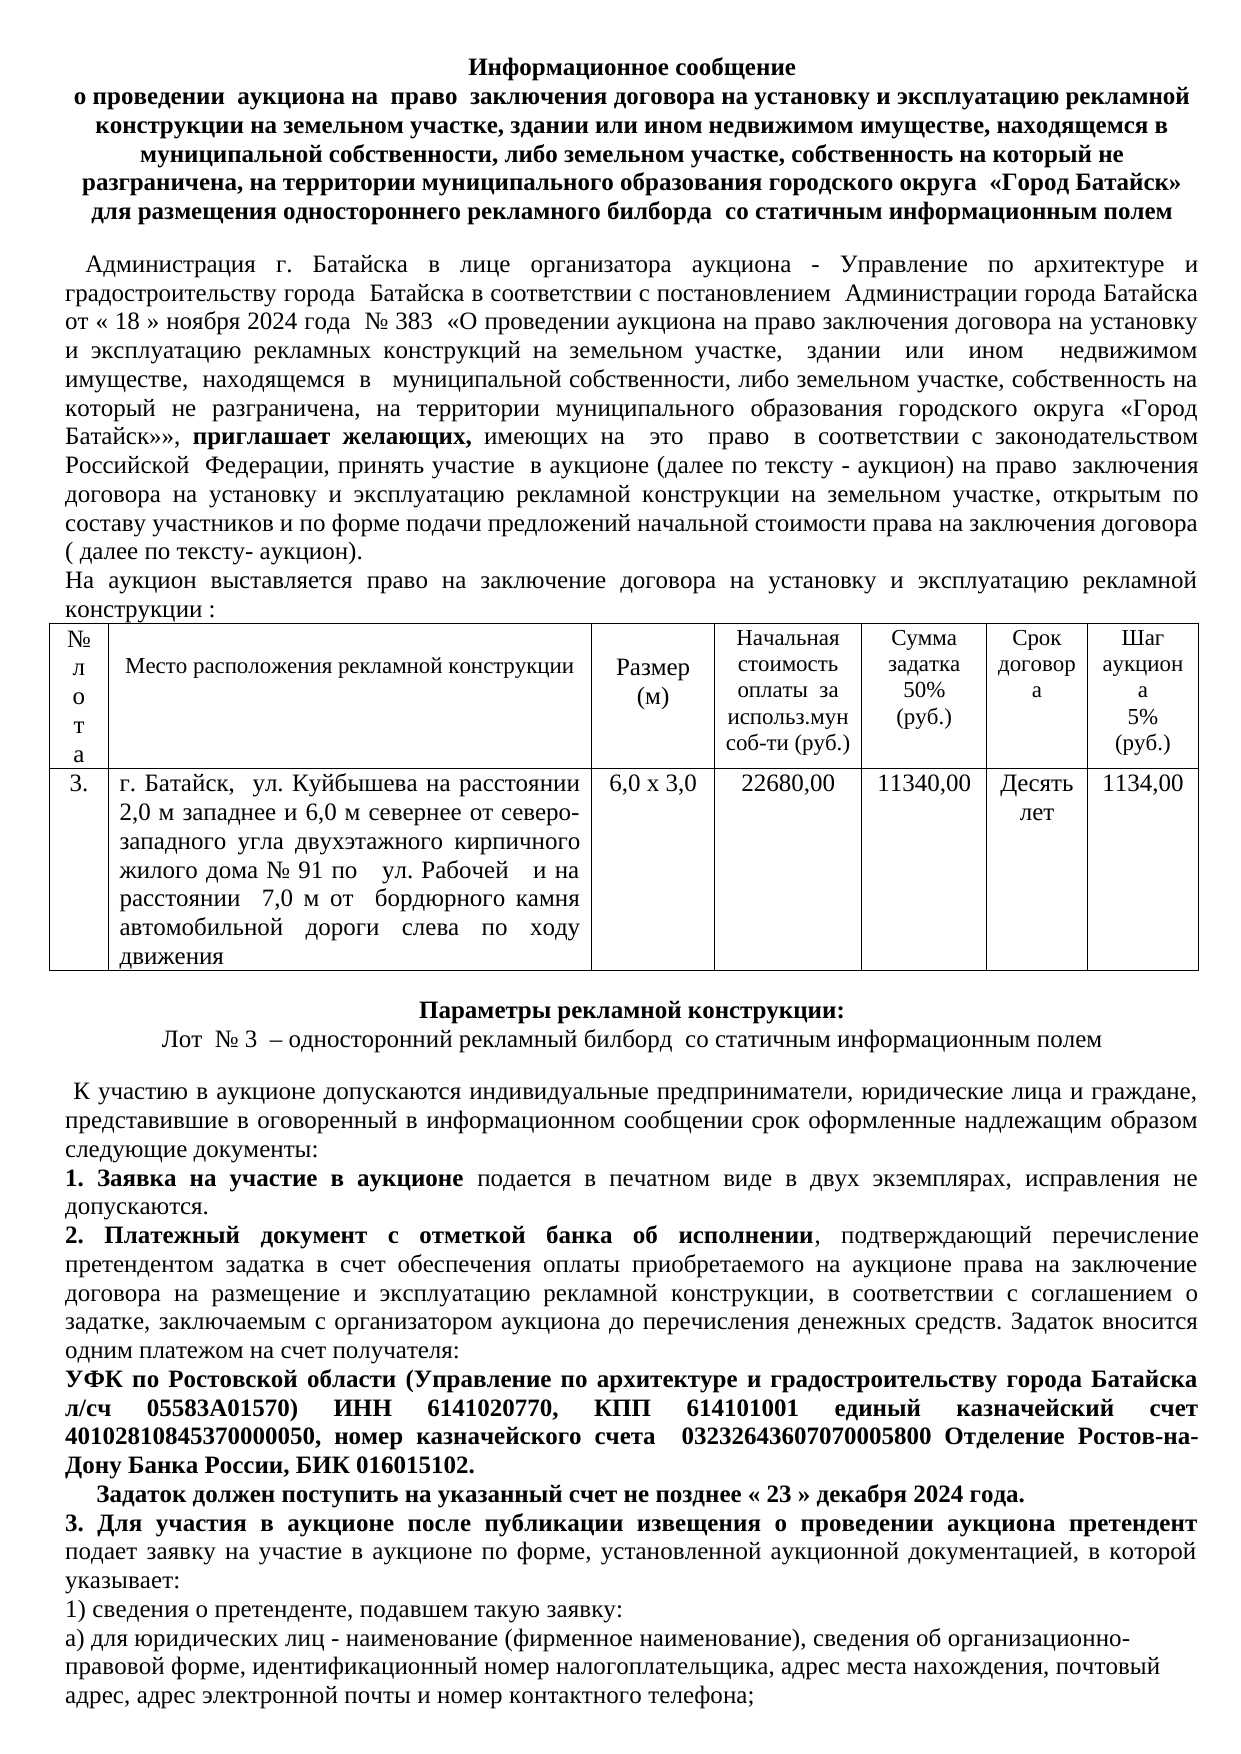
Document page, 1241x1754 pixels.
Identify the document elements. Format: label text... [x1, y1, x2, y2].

text о проведении аукциона на право заключения договора на установку и эксплуатацию рекламной конструкции на земельном участке, здании или ином недвижимом имуществе, находящемся в муниципальной собственности, либо земельном участке, собственность на который не разграничена, на территории муниципального образования городского округа «Город Батайск» для размещения одностороннего рекламного билборда со статичным информационным полем [65, 81, 1199, 225]
text 3. Для участия в аукционе после публикации извещения о проведении аукциона претендент подает заявку на участие в аукционе по форме, установленной аукционной документацией, в которой указывает: [65, 1508, 1199, 1594]
table_cell 6,0 х 3,0 [592, 769, 714, 970]
table_header Размер (м) [592, 624, 714, 767]
table_header Начальная стоимость оплаты за использ.мун соб-ти (руб.) [715, 624, 861, 767]
table_header Место расположения рекламной конструкции [109, 624, 591, 767]
text Лот № 3 – односторонний рекламный билборд со статичным информационным полем [65, 1024, 1199, 1052]
text Администрация г. Батайска в лице организатора аукциона - Управление по архитектуре и градостроительству города Батайска в соответствии с постановлением Администрации города Батайска от « 18 » ноября 2024 года № 383 «О проведении аукциона на право заключения договора на установку и эксплуатацию рекламных конструкций на земельном участке, здании или ином недвижимом имуществе, находящемся в муниципальной собственности, либо земельном участке, собственность на который не разграничена, на территории муниципального образования городского округа «Город Батайск»», приглашает желающих, имеющих на это право в соответствии с законодательством Российской Федерации, принять участие в аукционе (далее по тексту - аукцион) на право заключения договора на установку и эксплуатацию рекламной конструкции на земельном участке, открытым по составу участников и по форме подачи предложений начальной стоимости права на заключения договора ( далее по тексту- аукцион). [65, 249, 1199, 565]
text 1. Заявка на участие в аукционе подается в печатном виде в двух экземплярах, исправления не допускаются. [65, 1163, 1199, 1220]
text Информационное сообщение [65, 52, 1199, 81]
table_cell 1134,00 [1088, 769, 1198, 970]
text УФК по Ростовской области (Управление по архитектуре и градостроительству города Батайска л/сч 05583А01570) ИНН 6141020770, КПП 614101001 единый казначейский счет 40102810845370000050, номер казначейского счета 03232643607070005800 Отделение Ростов-на-Дону Банка России, БИК 016015102. [65, 1364, 1199, 1479]
text Параметры рекламной конструкции: [65, 995, 1199, 1024]
text 2. Платежный документ с отметкой банка об исполнении, подтверждающий перечисление претендентом задатка в счет обеспечения оплаты приобретаемого на аукционе права на заключение договора на размещение и эксплуатацию рекламной конструкции, в соответствии с соглашением о задатке, заключаемым с организатором аукциона до перечисления денежных средств. Задаток вносится одним платежом на счет получателя: [65, 1220, 1199, 1364]
table_cell 3. [50, 769, 108, 970]
table_header Шаг аукциона 5% (руб.) [1088, 624, 1198, 767]
table_header Срок договора [987, 624, 1087, 767]
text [65, 1623, 1199, 1709]
text 1) сведения о претенденте, подавшем такую заявку: [65, 1594, 1199, 1623]
text К участию в аукционе допускаются индивидуальные предприниматели, юридические лица и граждане, представившие в оговоренный в информационном сообщении срок оформленные надлежащим образом следующие документы: [65, 1076, 1199, 1163]
table_cell г. Батайск, ул. Куйбышева на расстоянии 2,0 м западнее и 6,0 м севернее от северо-западного угла двухэтажного кирпичного жилого дома № 91 по ул. Рабочей и на расстоянии 7,0 м от бордюрного камня автомобильной дороги слева по ходу движения [109, 769, 591, 970]
table_header Сумма задатка 50% (руб.) [862, 624, 986, 767]
table_cell 11340,00 [862, 769, 986, 970]
table_header № л о т а [50, 624, 108, 767]
text Задаток должен поступить на указанный счет не позднее « 23 » декабря 2024 года. [65, 1479, 1199, 1508]
table_cell Десять лет [987, 769, 1087, 970]
text На аукцион выставляется право на заключение договора на установку и эксплуатацию рекламной конструкции : [65, 565, 1199, 623]
table_cell 22680,00 [715, 769, 861, 970]
